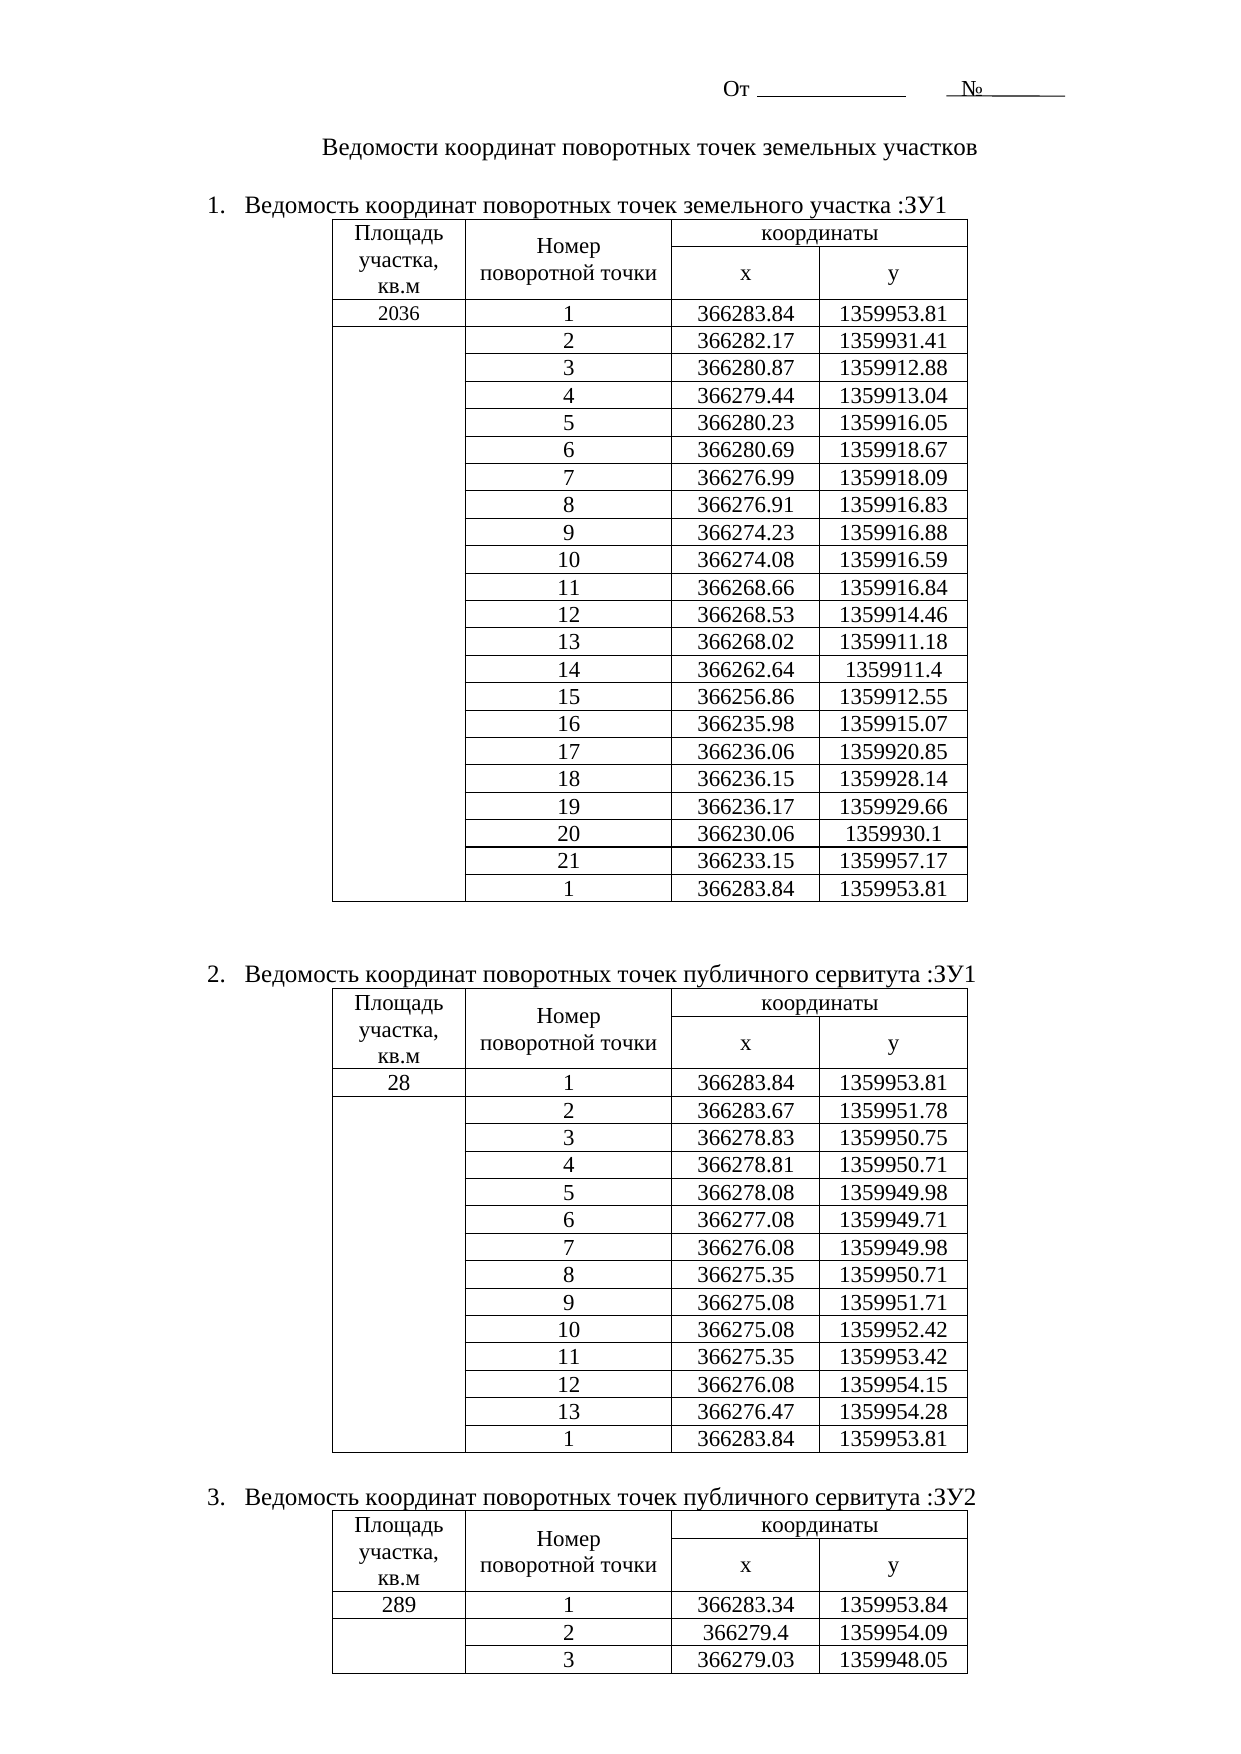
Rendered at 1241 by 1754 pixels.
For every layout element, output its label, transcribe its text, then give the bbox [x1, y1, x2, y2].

table_cell 1359950.71 [820, 1261, 967, 1287]
table_cell 9 [466, 519, 671, 545]
table_cell 366276.91 [672, 491, 819, 518]
table_cell 366275.35 [672, 1343, 819, 1370]
table_cell 366236.15 [672, 765, 819, 792]
table_cell 1359953.81 [820, 875, 967, 901]
table_header Площадь участка, кв.м [333, 1511, 465, 1591]
table_cell 1359953.81 [820, 1069, 967, 1096]
table_cell 1359928.14 [820, 765, 967, 792]
table_cell 366236.17 [672, 793, 819, 819]
table_header координаты [672, 220, 967, 246]
table_cell 2 [466, 1619, 671, 1645]
table_cell 1359912.55 [820, 683, 967, 709]
table_header Номер поворотной точки [466, 1511, 671, 1591]
table_cell у [820, 1539, 967, 1591]
table_cell 1359951.71 [820, 1289, 967, 1315]
table_cell 289 [333, 1592, 465, 1618]
table_cell 1 [466, 1069, 671, 1096]
table_cell 8 [466, 1261, 671, 1287]
table_cell 1359916.88 [820, 519, 967, 545]
table_cell 6 [466, 1206, 671, 1233]
table_header Площадь участка, кв.м [333, 989, 465, 1068]
table_cell 366277.08 [672, 1206, 819, 1233]
table_cell 17 [466, 738, 671, 764]
table_cell 12 [466, 601, 671, 627]
table_cell 366276.99 [672, 464, 819, 490]
table_cell 2 [466, 1097, 671, 1123]
table_cell 366278.81 [672, 1152, 819, 1178]
table_cell 366279.4 [672, 1619, 819, 1645]
table_cell 1359954.28 [820, 1398, 967, 1424]
table_cell 11 [466, 1343, 671, 1370]
table_cell 1359912.88 [820, 354, 967, 381]
table_cell 2 [466, 327, 671, 353]
table_cell 5 [466, 409, 671, 436]
table_cell 366280.87 [672, 354, 819, 381]
table_cell 12 [466, 1371, 671, 1397]
text Ведомости координат поворотных точек земельных участков [133, 132, 1167, 161]
table_cell 366236.06 [672, 738, 819, 764]
table_cell 366280.69 [672, 437, 819, 463]
table_cell [333, 327, 465, 901]
table_cell 366283.34 [672, 1592, 819, 1618]
table_cell 366278.08 [672, 1179, 819, 1205]
table_cell 19 [466, 793, 671, 819]
table_cell 366278.83 [672, 1124, 819, 1151]
table_cell 366283.84 [672, 1069, 819, 1096]
table_cell 28 [333, 1069, 465, 1096]
table_cell 1 [466, 300, 671, 326]
table_cell 1359918.67 [820, 437, 967, 463]
table_cell [333, 1619, 465, 1673]
table_cell 366279.44 [672, 382, 819, 408]
table_cell 366276.47 [672, 1398, 819, 1424]
table_cell 366268.53 [672, 601, 819, 627]
table_header Номер поворотной точки [466, 989, 671, 1068]
table_cell 10 [466, 1316, 671, 1342]
table_cell 14 [466, 656, 671, 682]
table_cell 1359949.98 [820, 1179, 967, 1205]
table_header координаты [672, 1511, 967, 1538]
table_cell 366268.02 [672, 628, 819, 655]
table_cell 1359913.04 [820, 382, 967, 408]
table_cell 366230.06 [672, 820, 819, 846]
table_cell 18 [466, 765, 671, 792]
table_header Номер поворотной точки [466, 220, 671, 298]
list Ведомость координат поворотных точек публичного сервитута :ЗУ1 [207, 959, 1167, 988]
table_cell 1359952.42 [820, 1316, 967, 1342]
table_cell 21 [466, 848, 671, 874]
table_cell 3 [466, 354, 671, 381]
table_cell 366283.84 [672, 875, 819, 901]
table_cell 366275.08 [672, 1289, 819, 1315]
table_cell 1359920.85 [820, 738, 967, 764]
table_cell 366235.98 [672, 711, 819, 737]
table_cell 1 [466, 1426, 671, 1452]
table_cell 366256.86 [672, 683, 819, 709]
table_cell 366275.08 [672, 1316, 819, 1342]
table_cell 1359950.71 [820, 1152, 967, 1178]
table_cell 1359931.41 [820, 327, 967, 353]
table_cell 10 [466, 546, 671, 572]
table_cell 9 [466, 1289, 671, 1315]
table_cell 1359953.84 [820, 1592, 967, 1618]
table_cell 1359949.98 [820, 1234, 967, 1260]
table_cell 1359916.84 [820, 574, 967, 600]
table_cell 366268.66 [672, 574, 819, 600]
table_cell 7 [466, 1234, 671, 1260]
table_cell 7 [466, 464, 671, 490]
table_cell 1359954.09 [820, 1619, 967, 1645]
table_cell 366280.23 [672, 409, 819, 436]
table_cell 366282.17 [672, 327, 819, 353]
table_cell 366283.84 [672, 1426, 819, 1452]
table_cell [333, 1097, 465, 1452]
table_cell 366274.23 [672, 519, 819, 545]
table_cell 20 [466, 820, 671, 846]
table_cell х [672, 1539, 819, 1591]
table_cell у [820, 1017, 967, 1068]
table_cell 366283.84 [672, 300, 819, 326]
table_cell 5 [466, 1179, 671, 1205]
table_cell 366279.03 [672, 1646, 819, 1673]
table_cell 11 [466, 574, 671, 600]
table_header координаты [672, 989, 967, 1016]
table_cell 366275.35 [672, 1261, 819, 1287]
table_cell 1359911.4 [820, 656, 967, 682]
table_cell 1359951.78 [820, 1097, 967, 1123]
table_cell 366262.64 [672, 656, 819, 682]
table_cell 1359915.07 [820, 711, 967, 737]
table_cell 8 [466, 491, 671, 518]
table_cell х [672, 1017, 819, 1068]
table_cell 1359930.1 [820, 820, 967, 846]
table_cell 1359948.05 [820, 1646, 967, 1673]
text От № [723, 75, 1167, 101]
table_cell 2036 [333, 300, 465, 326]
table_cell 1359918.09 [820, 464, 967, 490]
table_cell 1 [466, 1592, 671, 1618]
list Ведомость координат поворотных точек земельного участка :ЗУ1 [207, 190, 1167, 218]
table_cell 1359911.18 [820, 628, 967, 655]
table_cell 1359953.81 [820, 1426, 967, 1452]
table_cell 366233.15 [672, 848, 819, 874]
table_cell 16 [466, 711, 671, 737]
table_cell 366276.08 [672, 1234, 819, 1260]
table_cell 1359953.42 [820, 1343, 967, 1370]
table_cell 3 [466, 1124, 671, 1151]
table_cell 13 [466, 628, 671, 655]
table_cell 1 [466, 875, 671, 901]
table_cell 1359954.15 [820, 1371, 967, 1397]
table_cell 4 [466, 1152, 671, 1178]
table_cell 366274.08 [672, 546, 819, 572]
table_cell 1359916.05 [820, 409, 967, 436]
table_cell 1359949.71 [820, 1206, 967, 1233]
table_cell 1359957.17 [820, 848, 967, 874]
table_cell 1359953.81 [820, 300, 967, 326]
table_cell 3 [466, 1646, 671, 1673]
table_header Площадь участка, кв.м [333, 220, 465, 298]
table_cell 6 [466, 437, 671, 463]
table_cell у [820, 247, 967, 298]
table_cell 13 [466, 1398, 671, 1424]
list Ведомость координат поворотных точек публичного сервитута :ЗУ2 [207, 1482, 1167, 1510]
table_cell 366283.67 [672, 1097, 819, 1123]
table_cell 4 [466, 382, 671, 408]
table_cell 1359916.83 [820, 491, 967, 518]
table_cell 1359914.46 [820, 601, 967, 627]
table_cell 366276.08 [672, 1371, 819, 1397]
table_cell 15 [466, 683, 671, 709]
table_cell 1359950.75 [820, 1124, 967, 1151]
table_cell 1359929.66 [820, 793, 967, 819]
table_cell х [672, 247, 819, 298]
table_cell 1359916.59 [820, 546, 967, 572]
